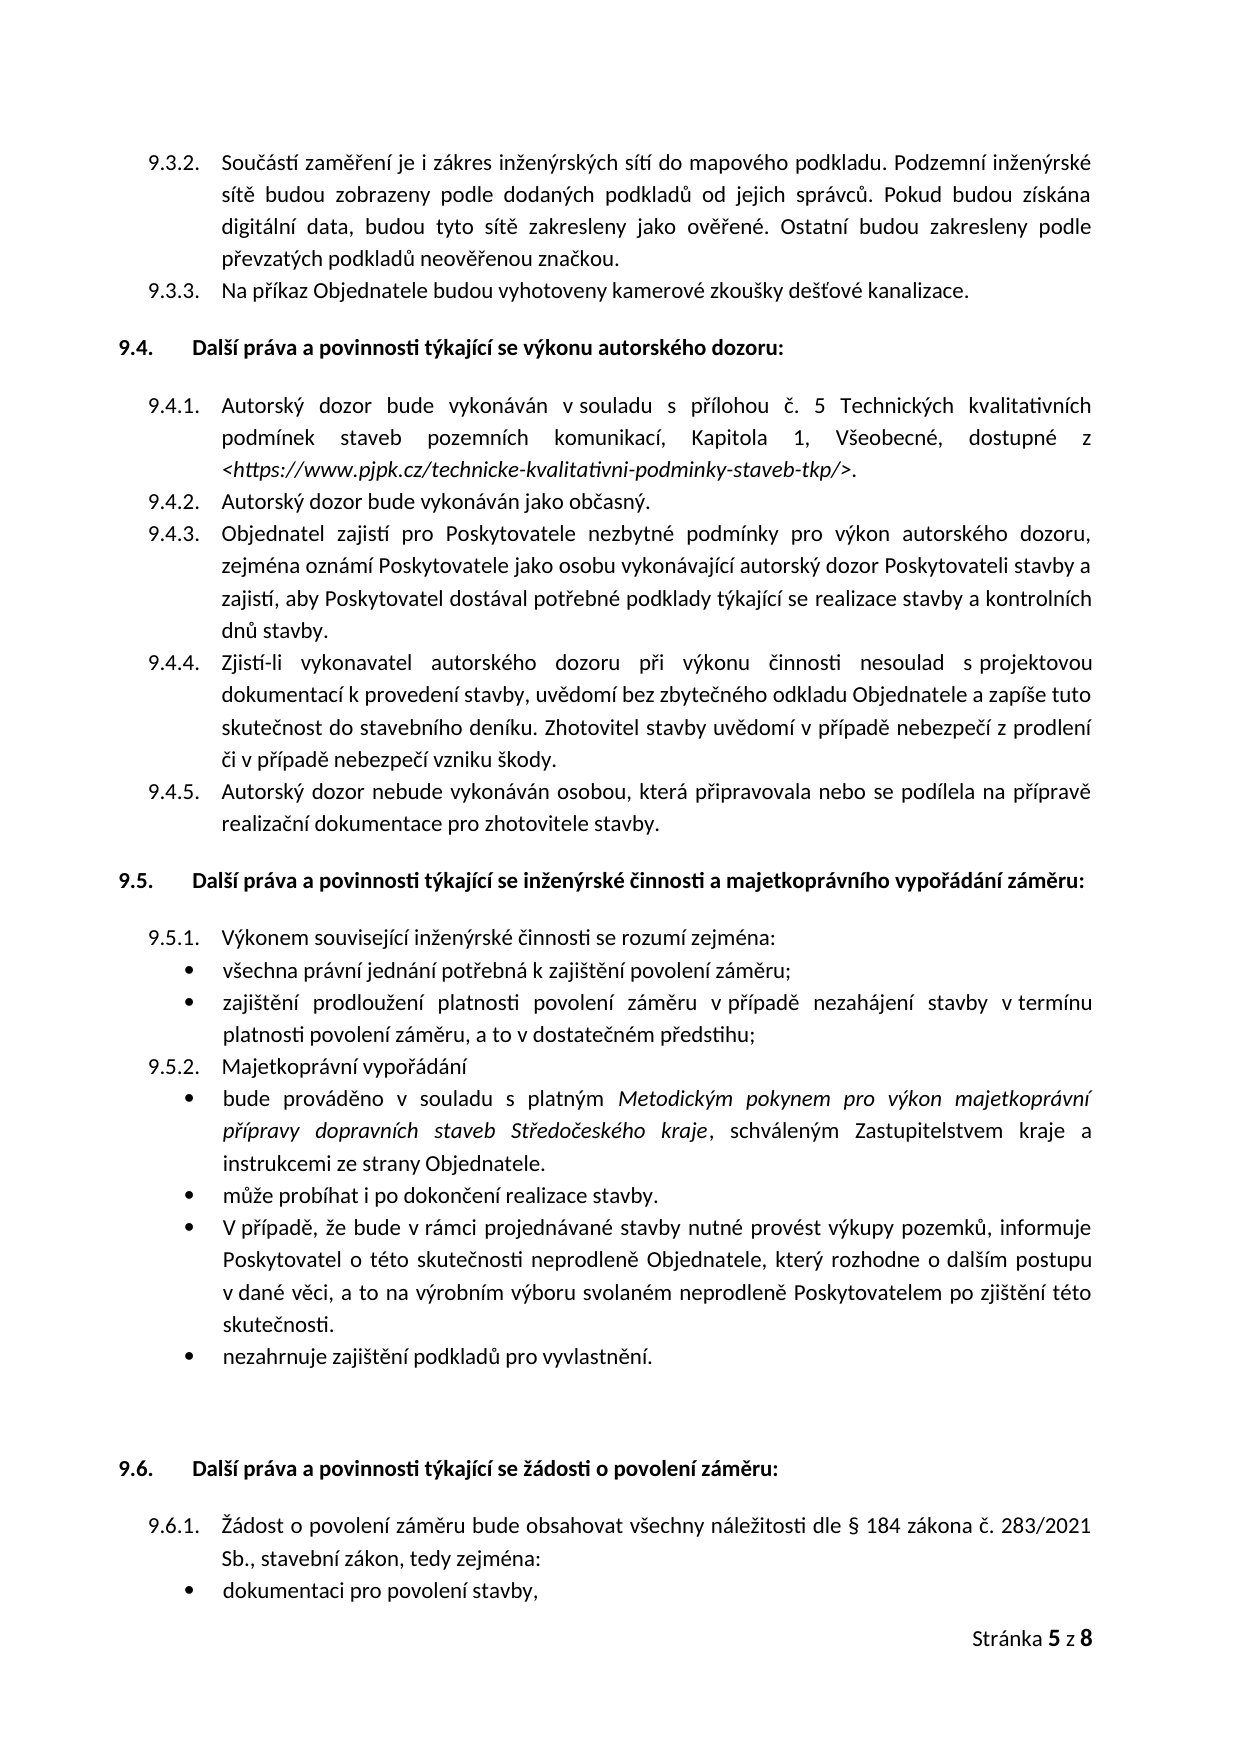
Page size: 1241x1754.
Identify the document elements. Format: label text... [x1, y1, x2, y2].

list může probíhat i po dokončení realizace stavby. [185, 1181, 1093, 1209]
list dokumentaci pro povolení stavby, [185, 1576, 1093, 1604]
list Objednatel zajistí pro Poskytovatele nezbytné podmínky pro výkon autorského dozoru, zejména oznámí Poskytovatele jako osobu vykonávající autorský dozor Poskytovateli stavby a zajistí, aby Poskytovatel dostával potřebné podklady týkající se realizace stavby a kontrolních dnů stavby. [148, 519, 1093, 644]
list nezahrnuje zajištění podkladů pro vyvlastnění. [185, 1342, 1093, 1370]
list Autorský dozor bude vykonáván jako občasný. [148, 487, 1093, 515]
subtitle Další práva a povinnosti týkající se výkonu autorského dozoru: [118, 333, 1093, 362]
list Autorský dozor nebude vykonáván osobou, která připravovala nebo se podílela na přípravě realizační dokumentace pro zhotovitele stavby. [148, 777, 1093, 837]
list zajištění prodloužení platnosti povolení záměru v případě nezahájení stavby v termínu platnosti povolení záměru, a to v dostatečném předstihu; [185, 988, 1093, 1048]
list Výkonem související inženýrské činnosti se rozumí zejména: [148, 923, 1093, 952]
subtitle Další práva a povinnosti týkající se inženýrské činnosti a majetkoprávního vypořádání záměru: [118, 866, 1093, 894]
list V případě, že bude v rámci projednávané stavby nutné provést výkupy pozemků, informuje Poskytovatel o této skutečnosti neprodleně Objednatele, který rozhodne o dalším postupu v dané věci, a to na výrobním výboru svolaném neprodleně Poskytovatelem po zjištění této skutečnosti. [185, 1213, 1093, 1338]
list všechna právní jednání potřebná k zajištění povolení záměru; [185, 956, 1093, 984]
list Autorský dozor bude vykonáván v souladu s přílohou č. 5 Technických kvalitativních podmínek staveb pozemních komunikací, Kapitola 1, Všeobecné, dostupné z <https://www.pjpk.cz/technicke-kvalitativni-podminky-staveb-tkp/>. [148, 391, 1093, 483]
list bude prováděno v souladu s platným Metodickým pokynem pro výkon majetkoprávní přípravy dopravních staveb Středočeského kraje, schváleným Zastupitelstvem kraje a instrukcemi ze strany Objednatele. [185, 1084, 1093, 1177]
subtitle Další práva a povinnosti týkající se žádosti o povolení záměru: [118, 1454, 1093, 1482]
list Žádost o povolení záměru bude obsahovat všechny náležitosti dle § 184 zákona č. 283/2021 Sb., stavební zákon, tedy zejména: [148, 1512, 1093, 1572]
list Majetkoprávní vypořádání [148, 1052, 1093, 1080]
list Na příkaz Objednatele budou vyhotoveny kamerové zkoušky dešťové kanalizace. [148, 276, 1093, 304]
list Zjistí-li vykonavatel autorského dozoru při výkonu činnosti nesoulad s projektovou dokumentací k provedení stavby, uvědomí bez zbytečného odkladu Objednatele a zapíše tuto skutečnost do stavebního deníku. Zhotovitel stavby uvědomí v případě nebezpečí z prodlení či v případě nebezpečí vzniku škody. [148, 648, 1093, 773]
list Součástí zaměření je i zákres inženýrských sítí do mapového podkladu. Podzemní inženýrské sítě budou zobrazeny podle dodaných podkladů od jejich správců. Pokud budou získána digitální data, budou tyto sítě zakresleny jako ověřené. Ostatní budou zakresleny podle převzatých podkladů neověřenou značkou. [148, 148, 1093, 272]
